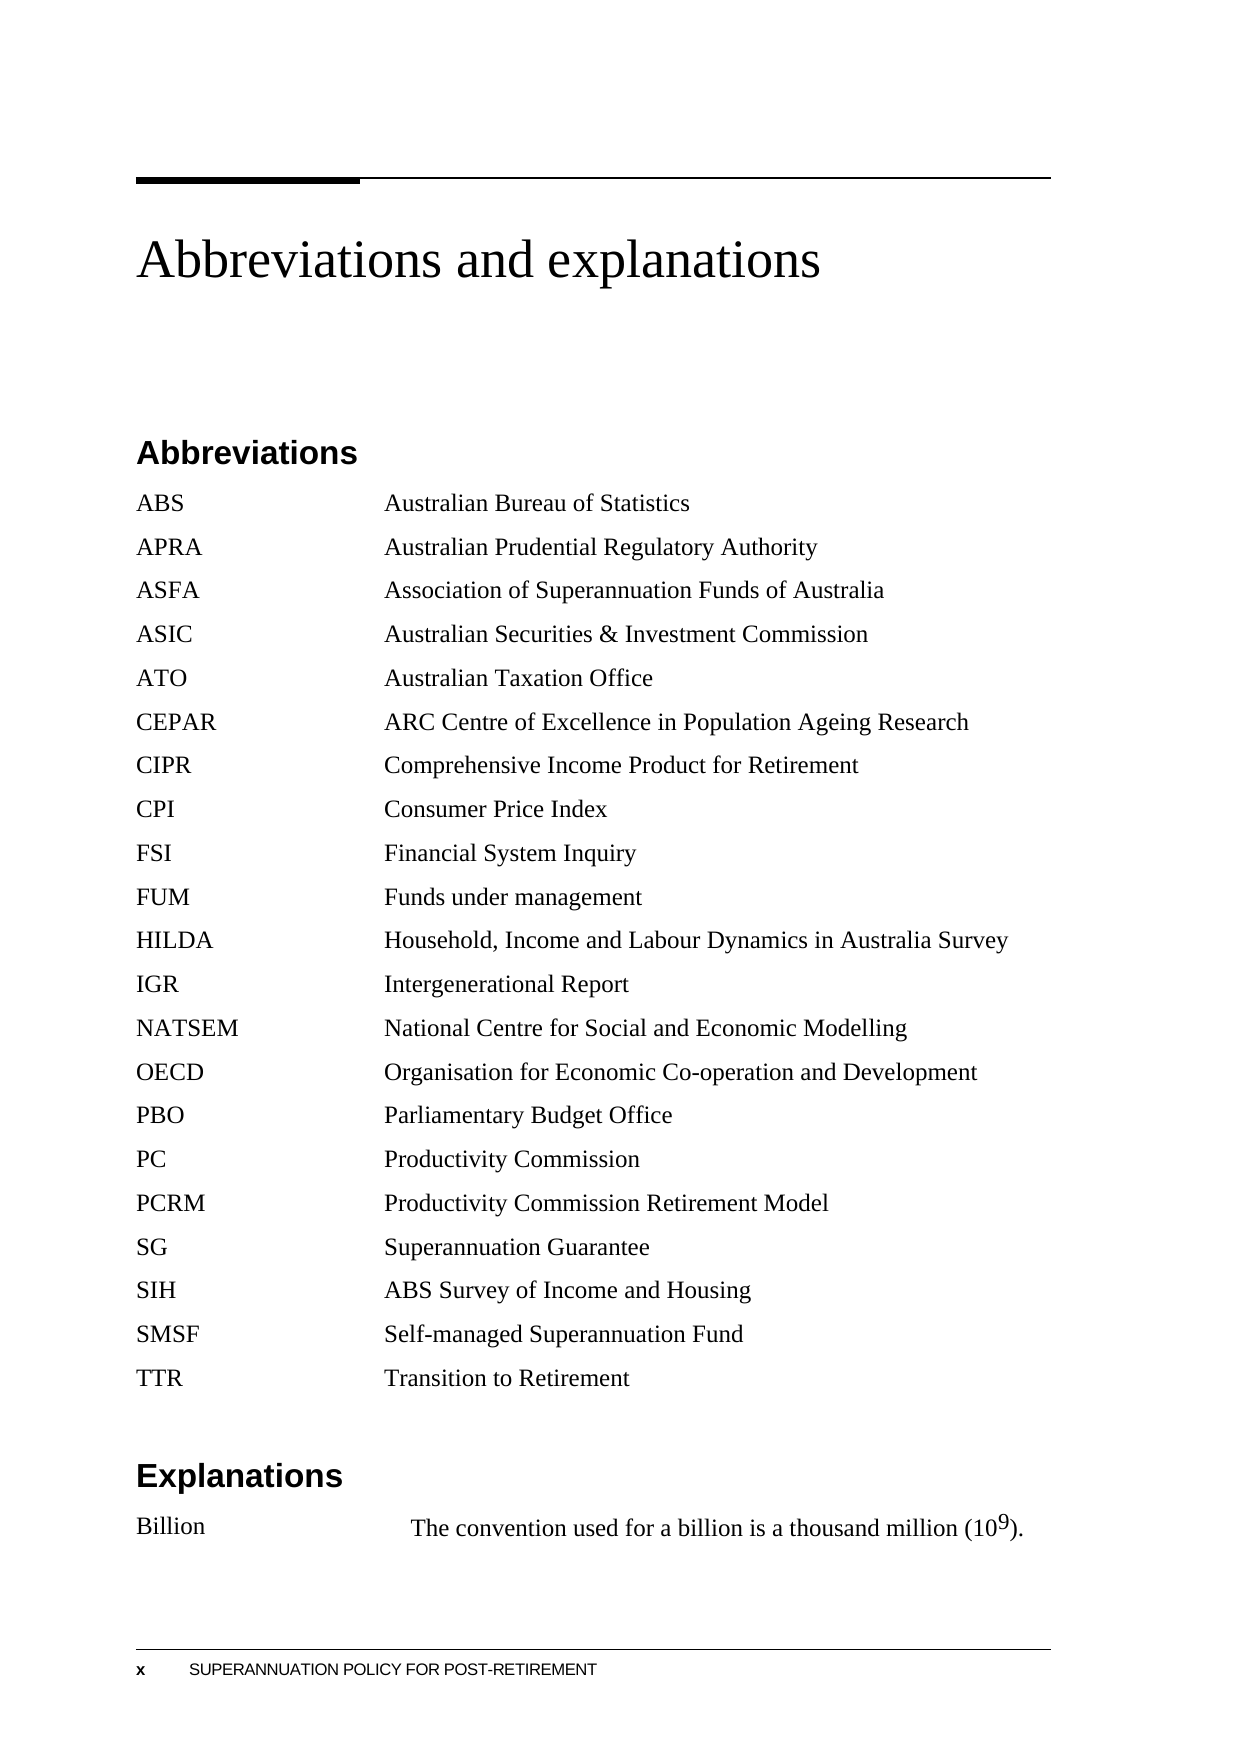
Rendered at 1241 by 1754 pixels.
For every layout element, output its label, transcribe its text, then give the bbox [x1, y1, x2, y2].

text CEPAR ARC Centre of Excellence in Population Ageing Research [136, 704, 1051, 736]
table_header Billion [136, 1496, 387, 1542]
text SIH ABS Survey of Income and Housing [136, 1273, 1051, 1304]
text PCRM Productivity Commission Retirement Model [136, 1186, 1051, 1217]
text NATSEM National Centre for Social and Economic Modelling [136, 1011, 1051, 1042]
text ATO Australian Taxation Office [136, 661, 1051, 692]
subtitle Explanations [136, 1454, 1051, 1496]
subtitle Abbreviations and explanations [136, 227, 1051, 290]
text SG Superannuation Guarantee [136, 1229, 1051, 1261]
text OECD Organisation for Economic Co-operation and Development [136, 1054, 1051, 1086]
text ABS Australian Bureau of Statistics [136, 486, 1051, 517]
subtitle Abbreviations [136, 431, 1051, 473]
text ASFA Association of Superannuation Funds of Australia [136, 573, 1051, 604]
text APRA Australian Prudential Regulatory Authority [136, 529, 1051, 561]
text CPI Consumer Price Index [136, 792, 1051, 823]
table_header The convention used for a billion is a thousand million (109). [387, 1496, 1051, 1542]
text FSI Financial System Inquiry [136, 836, 1051, 867]
text IGR Intergenerational Report [136, 967, 1051, 998]
text FUM Funds under management [136, 879, 1051, 911]
text PBO Parliamentary Budget Office [136, 1098, 1051, 1129]
text HILDA Household, Income and Labour Dynamics in Australia Survey [136, 923, 1051, 954]
text ASIC Australian Securities & Investment Commission [136, 617, 1051, 648]
text PC Productivity Commission [136, 1142, 1051, 1173]
text SMSF Self-managed Superannuation Fund [136, 1317, 1051, 1348]
text TTR Transition to Retirement [136, 1361, 1051, 1392]
text CIPR Comprehensive Income Product for Retirement [136, 748, 1051, 779]
